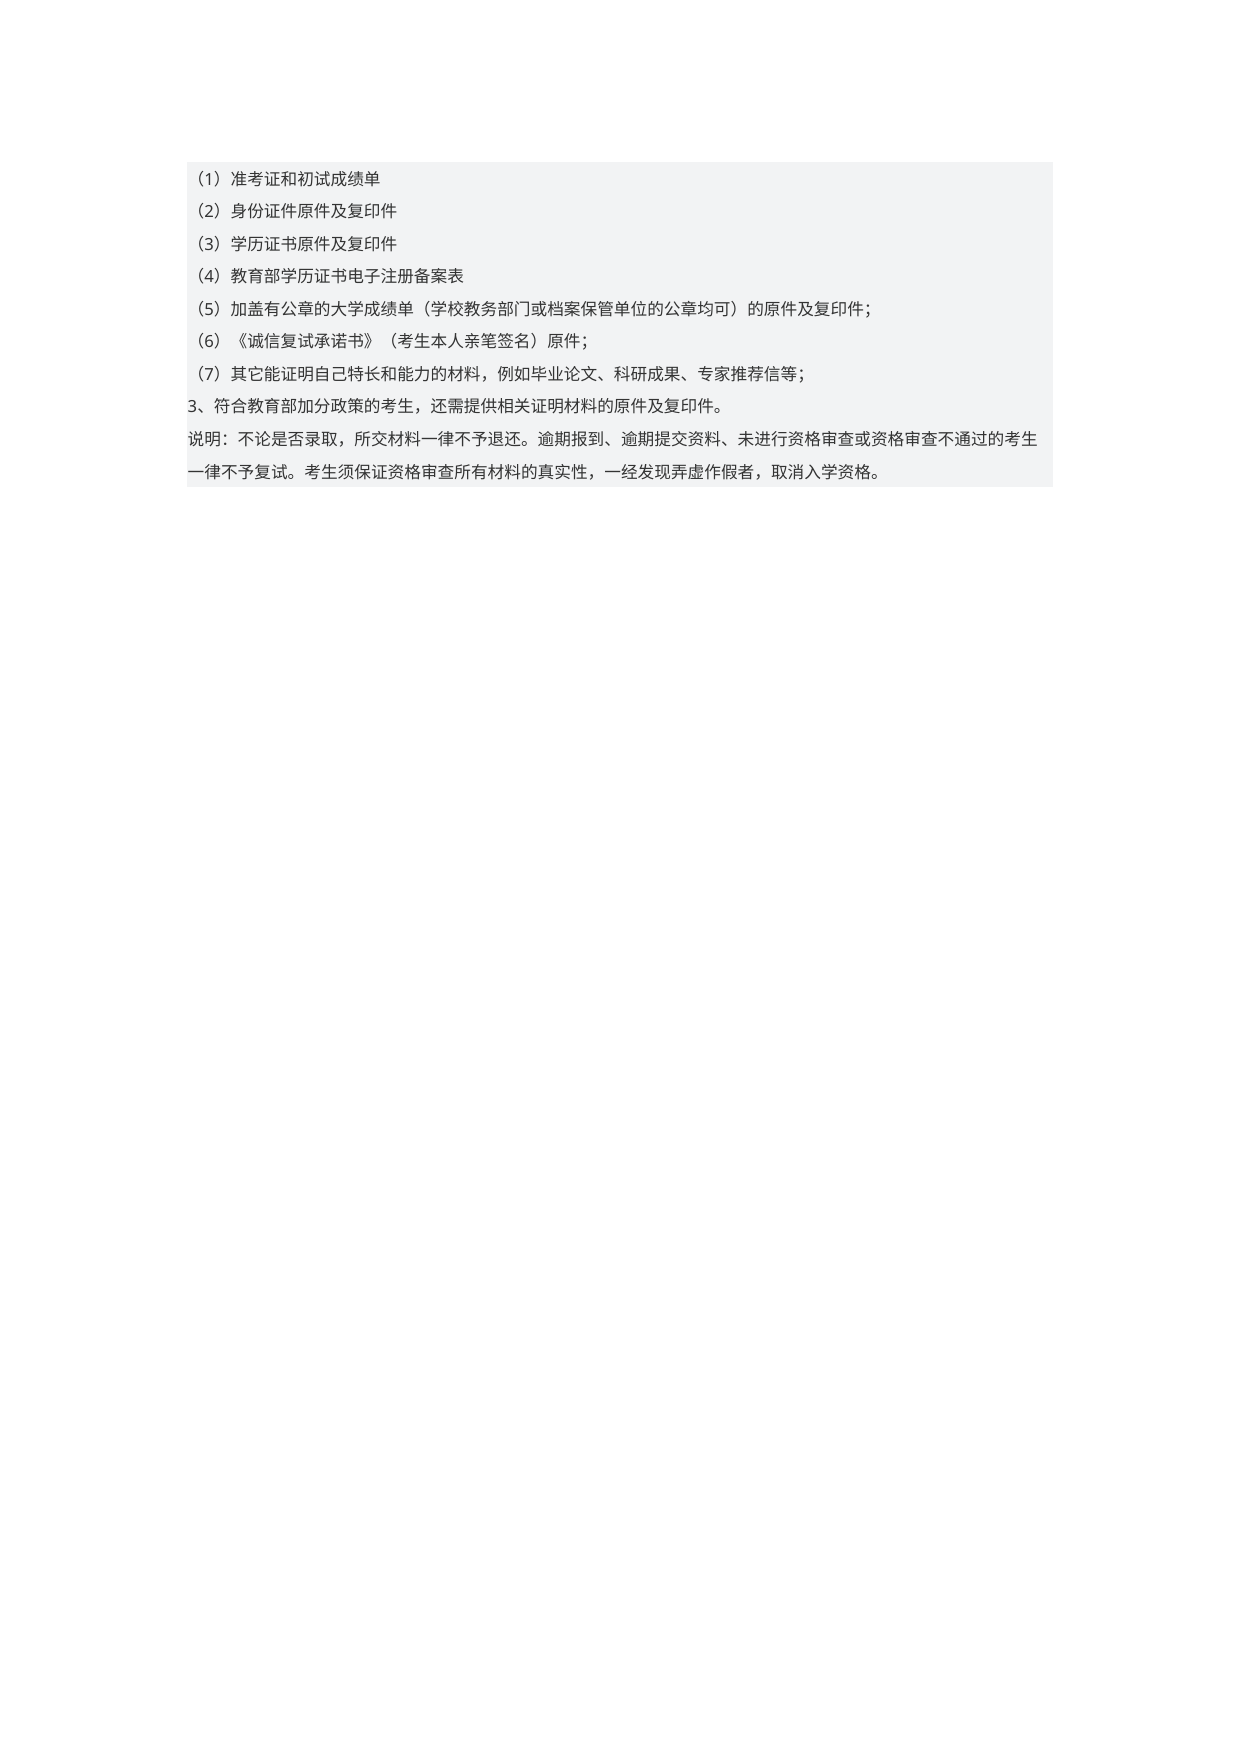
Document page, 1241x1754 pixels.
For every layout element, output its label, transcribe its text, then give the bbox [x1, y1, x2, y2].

text （3）学历证书原件及复印件 [187, 227, 1053, 259]
text （1）准考证和初试成绩单 [187, 162, 1053, 194]
text （7）其它能证明自己特长和能力的材料，例如毕业论文、科研成果、专家推荐信等； [187, 357, 1053, 389]
text （5）加盖有公章的大学成绩单（学校教务部门或档案保管单位的公章均可）的原件及复印件； [187, 292, 1053, 324]
text （2）身份证件原件及复印件 [187, 194, 1053, 227]
text 说明：不论是否录取，所交材料一律不予退还。逾期报到、逾期提交资料、未进行资格审查或资格审查不通过的考生一律不予复试。考生须保证资格审查所有材料的真实性，一经发现弄虚作假者，取消入学资格。 [187, 422, 1053, 487]
text （6）《诚信复试承诺书》（考生本人亲笔签名）原件； [187, 324, 1053, 357]
text （4）教育部学历证书电子注册备案表 [187, 259, 1053, 292]
text 3、符合教育部加分政策的考生，还需提供相关证明材料的原件及复印件。 [187, 389, 1053, 422]
